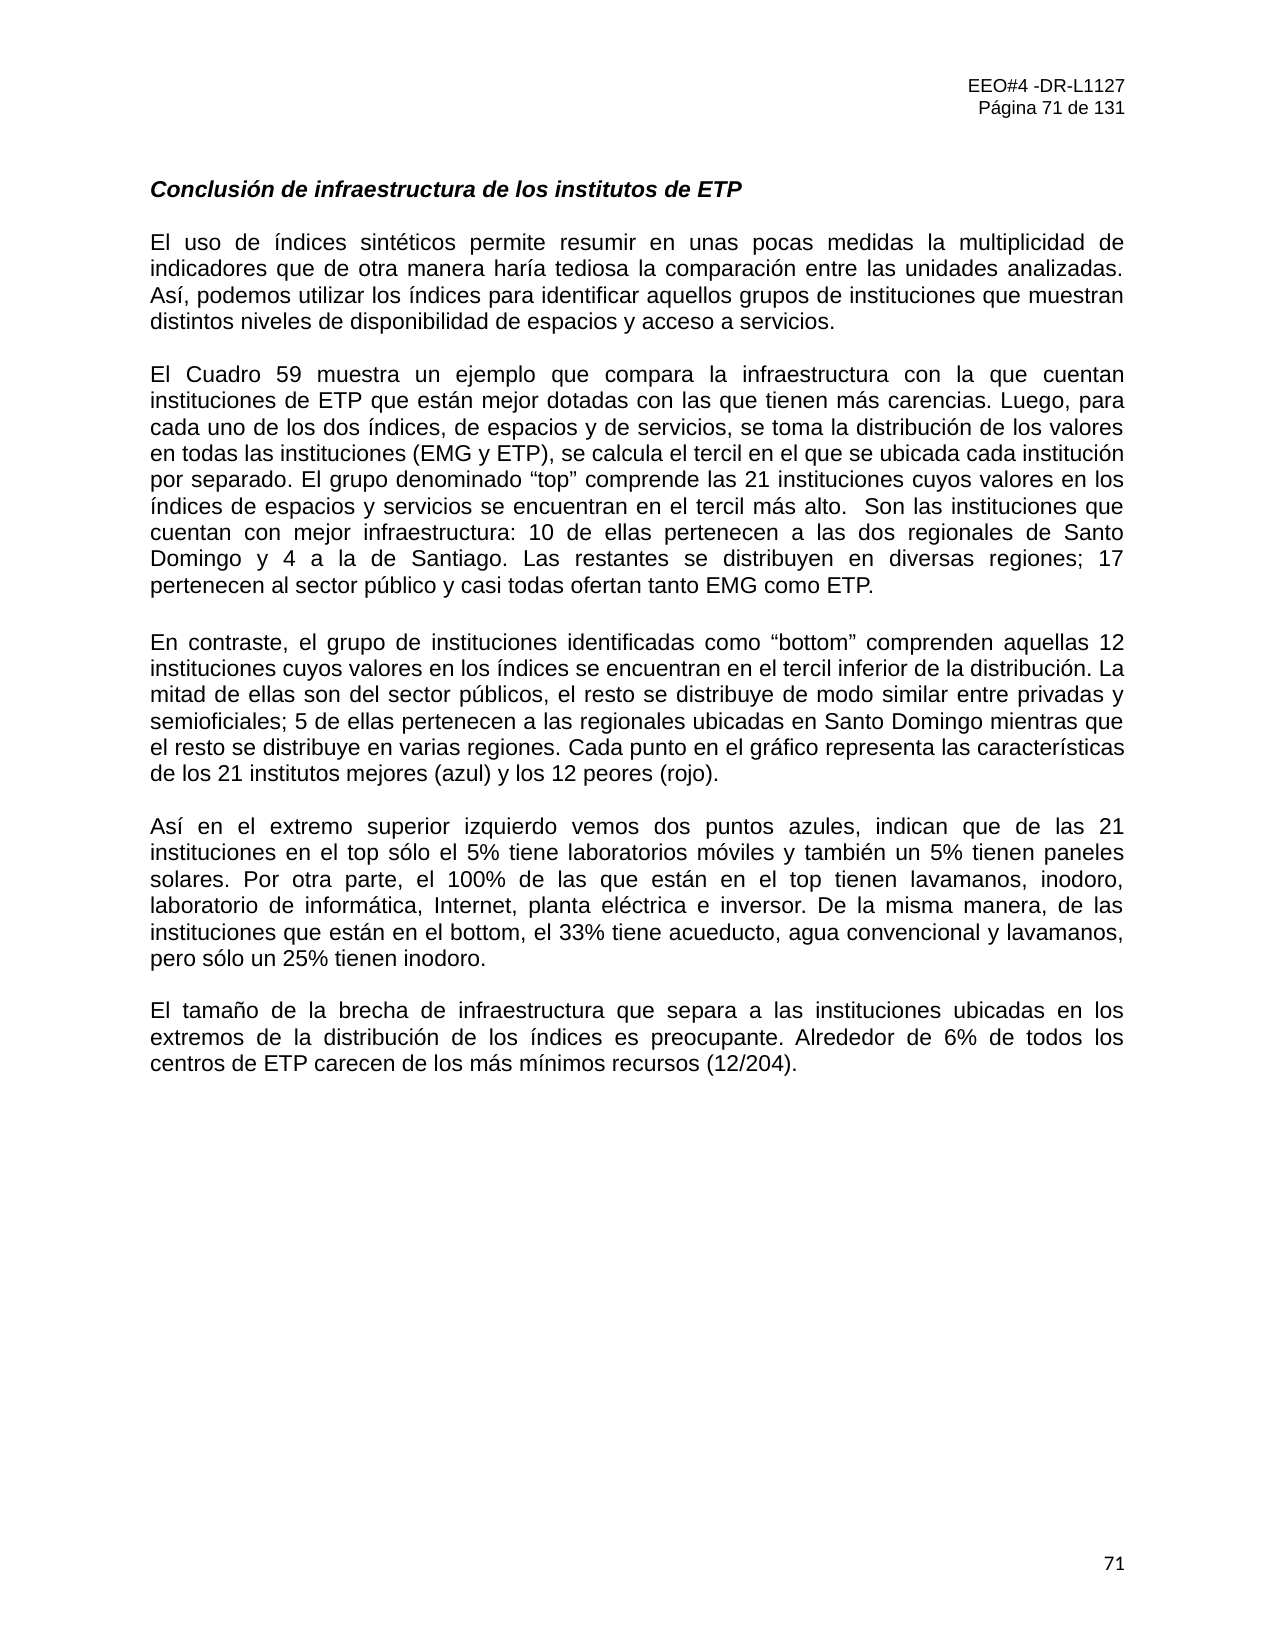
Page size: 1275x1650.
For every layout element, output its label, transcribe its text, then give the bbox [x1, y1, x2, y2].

text El Cuadro 59 muestra un ejemplo que compara la infraestructura con la que cuentan instituciones de ETP que están mejor dotadas con las que tienen más carencias. Luego, para cada uno de los dos índices, de espacios y de servicios, se toma la distribución de los valores en todas las instituciones (EMG y ETP), se calcula el tercil en el que se ubicada cada institución por separado. El grupo denominado “top” comprende las 21 instituciones cuyos valores en los índices de espacios y servicios se encuentran en el tercil más alto. Son las instituciones que cuentan con mejor infraestructura: 10 de ellas pertenecen a las dos regionales de Santo Domingo y 4 a la de Santiago. Las restantes se distribuyen en diversas regiones; 17 pertenecen al sector público y casi todas ofertan tanto EMG como ETP. [150, 361, 1125, 598]
text El uso de índices sintéticos permite resumir en unas pocas medidas la multiplicidad de indicadores que de otra manera haría tediosa la comparación entre las unidades analizadas. Así, podemos utilizar los índices para identificar aquellos grupos de instituciones que muestran distintos niveles de disponibilidad de espacios y acceso a servicios. [150, 229, 1125, 334]
text Así en el extremo superior izquierdo vemos dos puntos azules, indican que de las 21 instituciones en el top sólo el 5% tiene laboratorios móviles y también un 5% tienen paneles solares. Por otra parte, el 100% de las que están en el top tienen lavamanos, inodoro, laboratorio de informática, Internet, planta eléctrica e inversor. De la misma manera, de las instituciones que están en el bottom, el 33% tiene acueducto, agua convencional y lavamanos, pero sólo un 25% tienen inodoro. [150, 813, 1125, 971]
text En contraste, el grupo de instituciones identificadas como “bottom” comprenden aquellas 12 instituciones cuyos valores en los índices se encuentran en el tercil inferior de la distribución. La mitad de ellas son del sector públicos, el resto se distribuye de modo similar entre privadas y semioficiales; 5 de ellas pertenecen a las regionales ubicadas en Santo Domingo mientras que el resto se distribuye en varias regiones. Cada punto en el gráfico representa las características de los 21 institutos mejores (azul) y los 12 peores (rojo). [150, 628, 1125, 787]
text El tamaño de la brecha de infraestructura que separa a las instituciones ubicadas en los extremos de la distribución de los índices es preocupante. Alrededor de 6% de todos los centros de ETP carecen de los más mínimos recursos (12/204). [150, 997, 1125, 1077]
subtitle Conclusión de infraestructura de los institutos de ETP [150, 176, 1125, 203]
